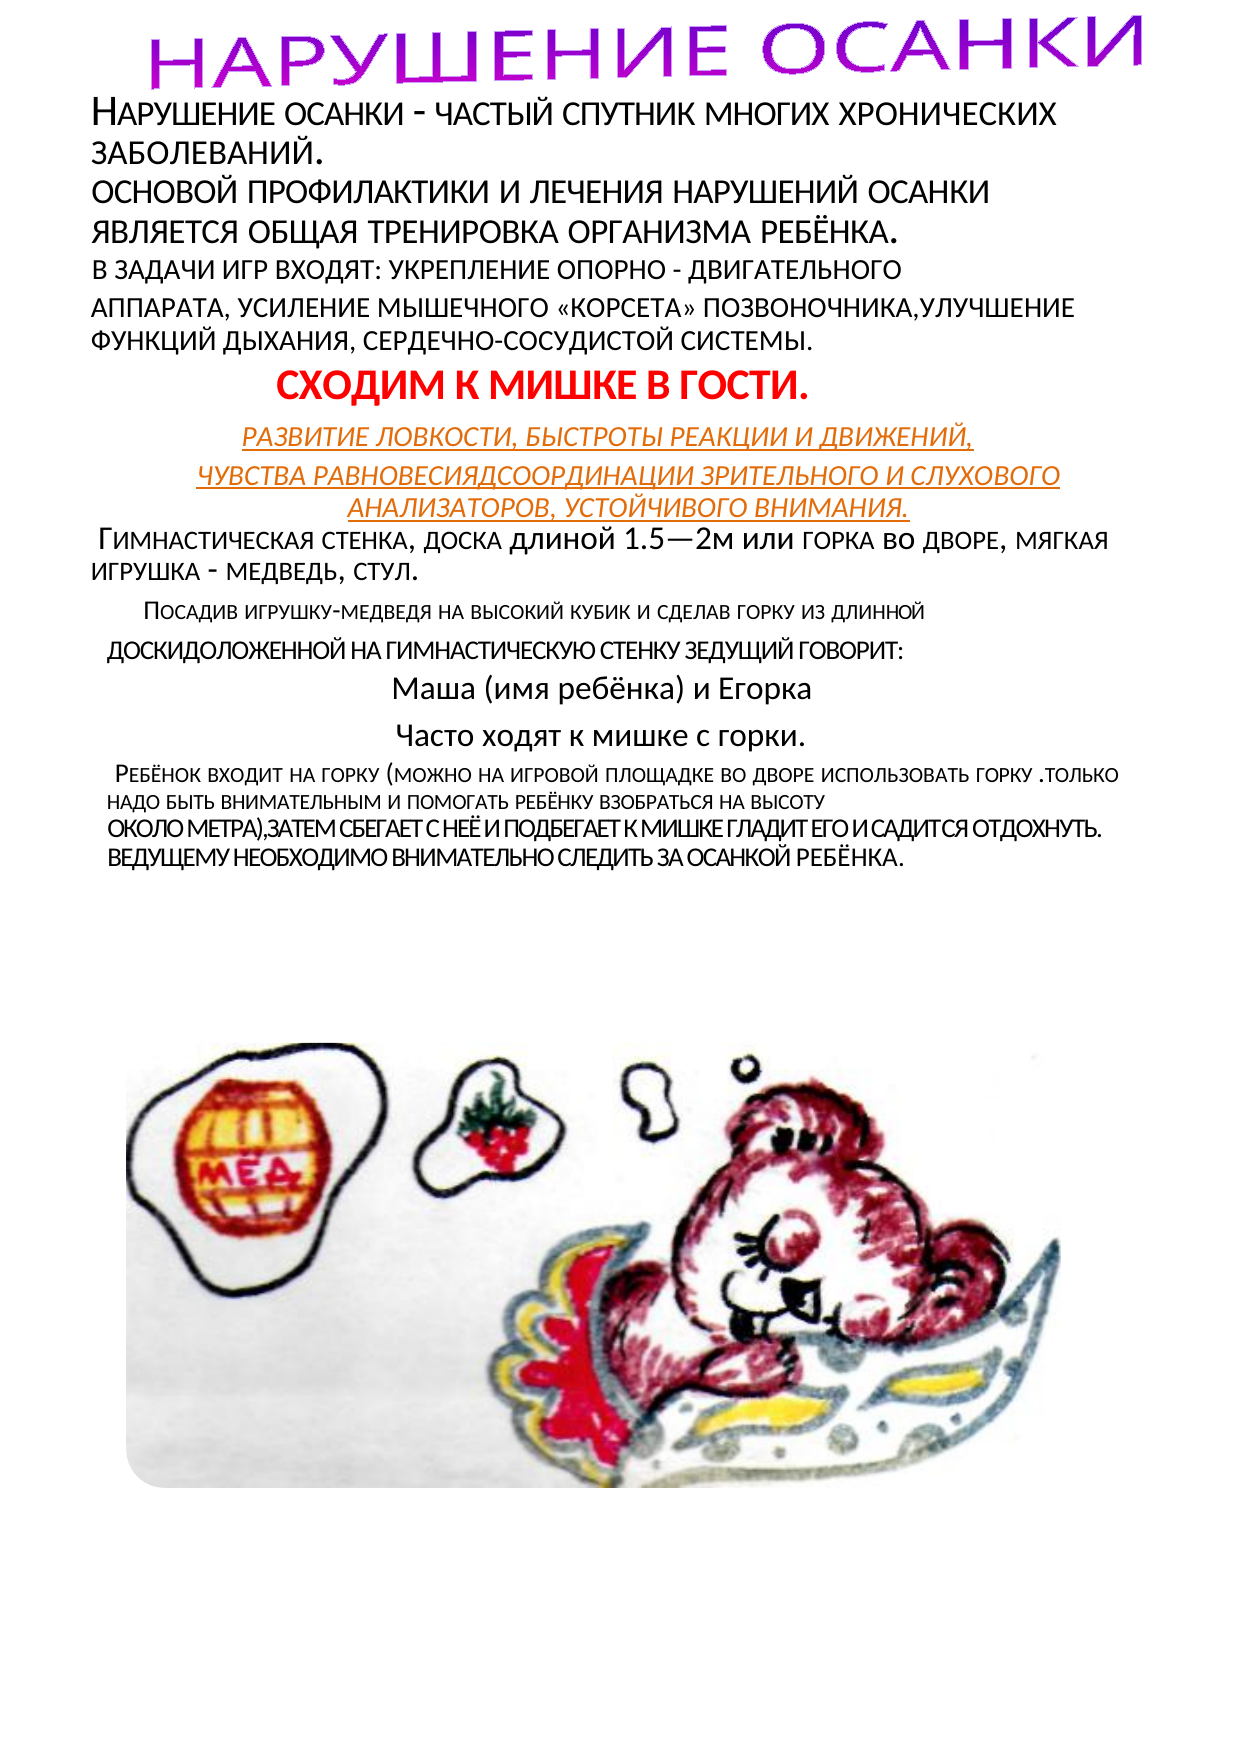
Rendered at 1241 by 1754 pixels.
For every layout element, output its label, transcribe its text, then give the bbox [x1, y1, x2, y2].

text ОКОЛО МЕТРА),ЗАТЕМ СБЕГАЕТ С НЕЁ И ПОДБЕГАЕТ К МИШКЕ ГЛАДИТ ЕГО И САДИТСЯ ОТДОХНУТЬ. ВЕДУЩЕМУ НЕОБХОДИМО ВНИМАТЕЛЬНО СЛЕДИТЬ ЗА ОСАНКОЙ РЕБЁНКА. [107, 814, 1122, 872]
text основой профилактики и лечения нарушений осанки является общая тренировка организма ребёнка. [91, 172, 1122, 251]
text В ЗАДАЧИ ИГР ВХОДЯТ: УКРЕПЛЕНИЕ ОПОРНО - ДВИГАТЕЛЬНОГО [92, 251, 1122, 287]
text Гимнастическая стенка, доска длиной 1.5—2м или горка во дворе, мягкая игрушка - медведь, стул. [91, 524, 1122, 587]
text Маша (имя ребёнка) и Егорка [91, 667, 1113, 708]
picture [126, 1042, 1061, 1488]
text ЧУВСТВА РАВНОВЕСИЯДСООРДИНАЦИИ ЗРИТЕЛЬНОГО И СЛУХОВОГО АНАЛИЗАТОРОВ, УСТОЙЧИВОГО ВНИМАНИЯ. [134, 459, 1122, 524]
text СХОДИМ К МИШКЕ В ГОСТИ. [276, 357, 1122, 410]
text Нарушение осанки - частый спутник многих хронических заболеваний. [91, 94, 1122, 172]
text АППАРАТА, УСИЛЕНИЕ МЫШЕЧНОГО «КОРСЕТА» ПОЗВОНОЧНИКА,УЛУЧШЕНИЕ ФУНКЦИЙ ДЫХАНИЯ, СЕРДЕЧНО-СОСУДИСТОЙ СИСТЕМЫ. [91, 292, 1122, 357]
text Посадив игрушку-медведя на высокий кубик и сделав горку из длинной ДОСКИДОЛОЖЕННОЙ НА ГИМНАСТИЧЕСКУЮ СТЕНКУ ЗЕДУЩИЙ ГОВОРИТ: [107, 587, 1122, 667]
text Часто ходят к мишке с горки. [91, 714, 1111, 754]
text Ребёнок входит на горку (можно на игровой площадке во дворе использовать горку .только надо быть внимательным и помогать ребёнку взобраться на высоту [107, 761, 1122, 814]
text РАЗВИТИЕ ЛОВКОСТИ, БЫСТРОТЫ РЕАКЦИИ И ДВИЖЕНИЙ, [92, 418, 1122, 454]
